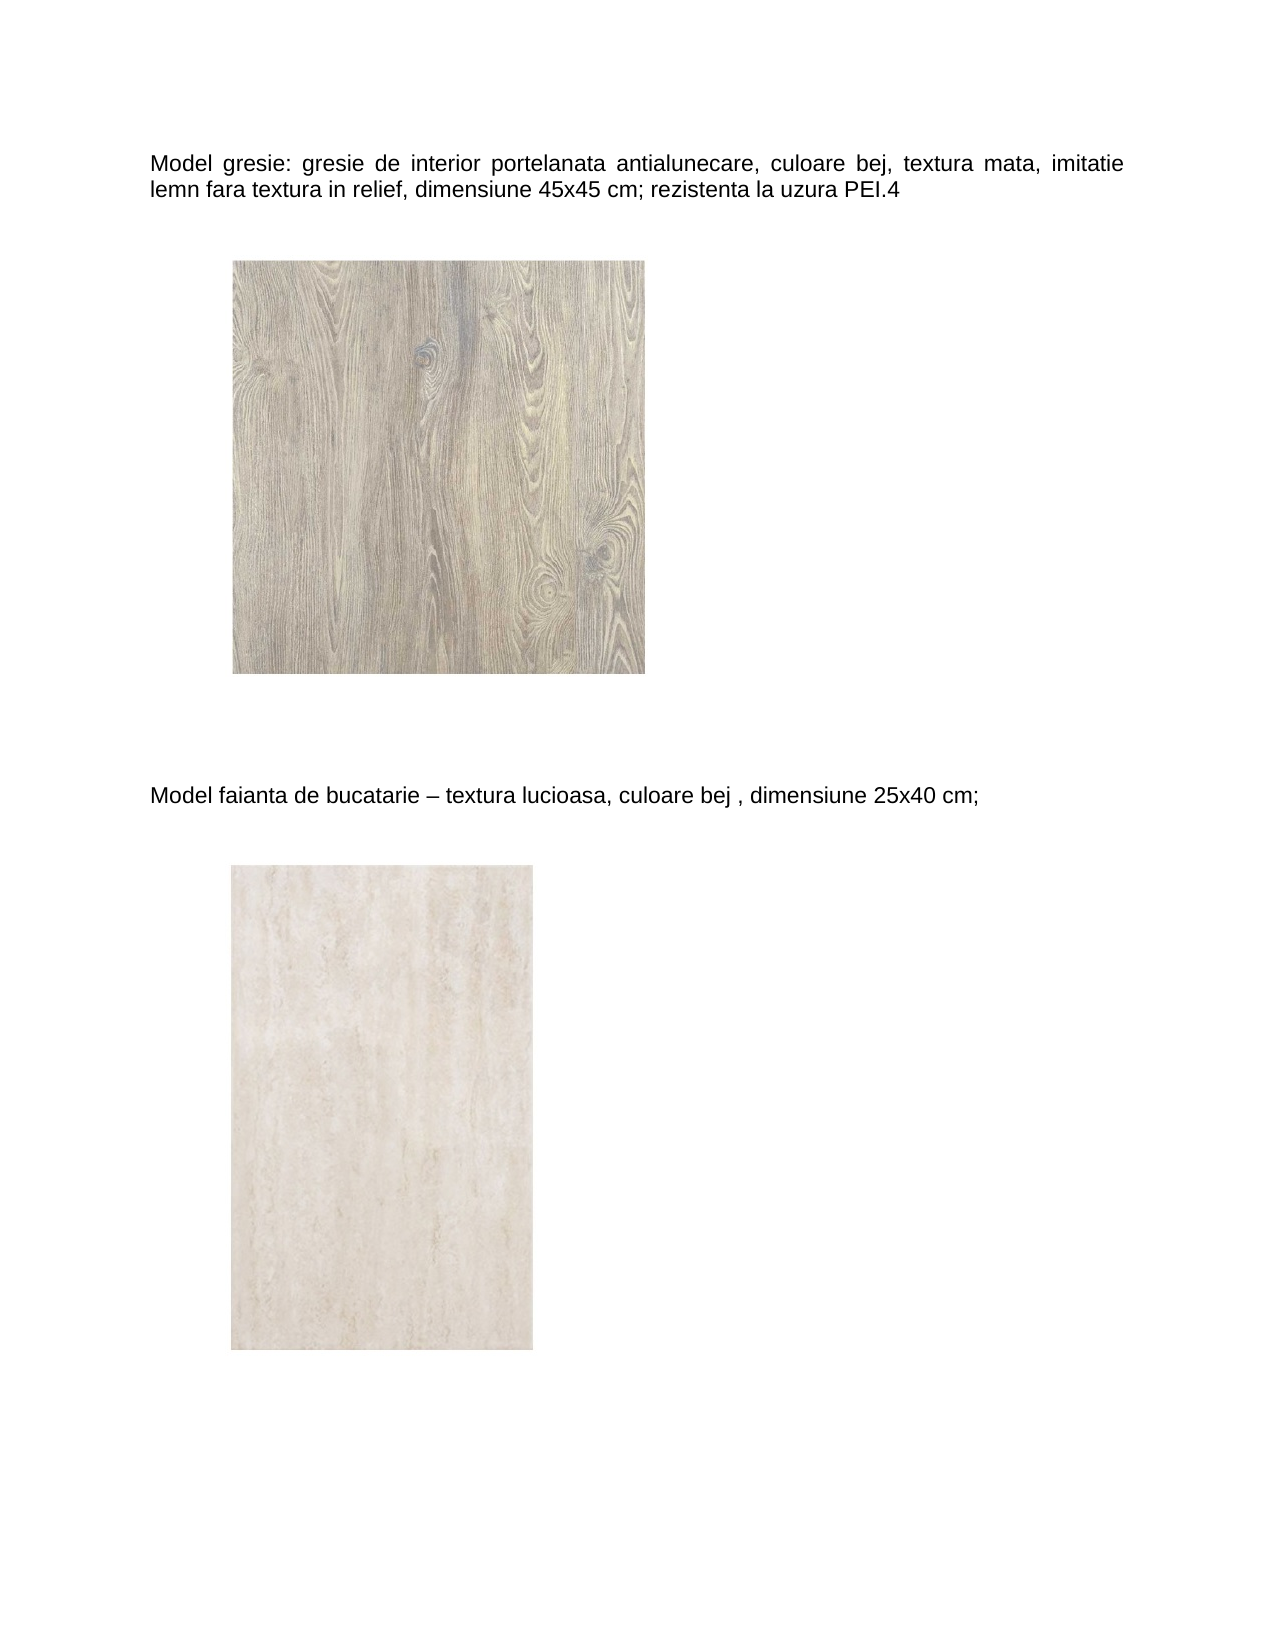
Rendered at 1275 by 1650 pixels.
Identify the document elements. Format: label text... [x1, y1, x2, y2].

picture [225, 255, 649, 677]
list Model gresie: gresie de interior portelanata antialunecare, culoare bej, textura mata, imitatie lemn fara textura in relief, dimensiune 45x45 cm; rezistenta la uzura PEI.4 [150, 150, 1125, 203]
picture [225, 861, 539, 1358]
list Model faianta de bucatarie – textura lucioasa, culoare bej , dimensiune 25x40 cm; [150, 782, 1125, 808]
